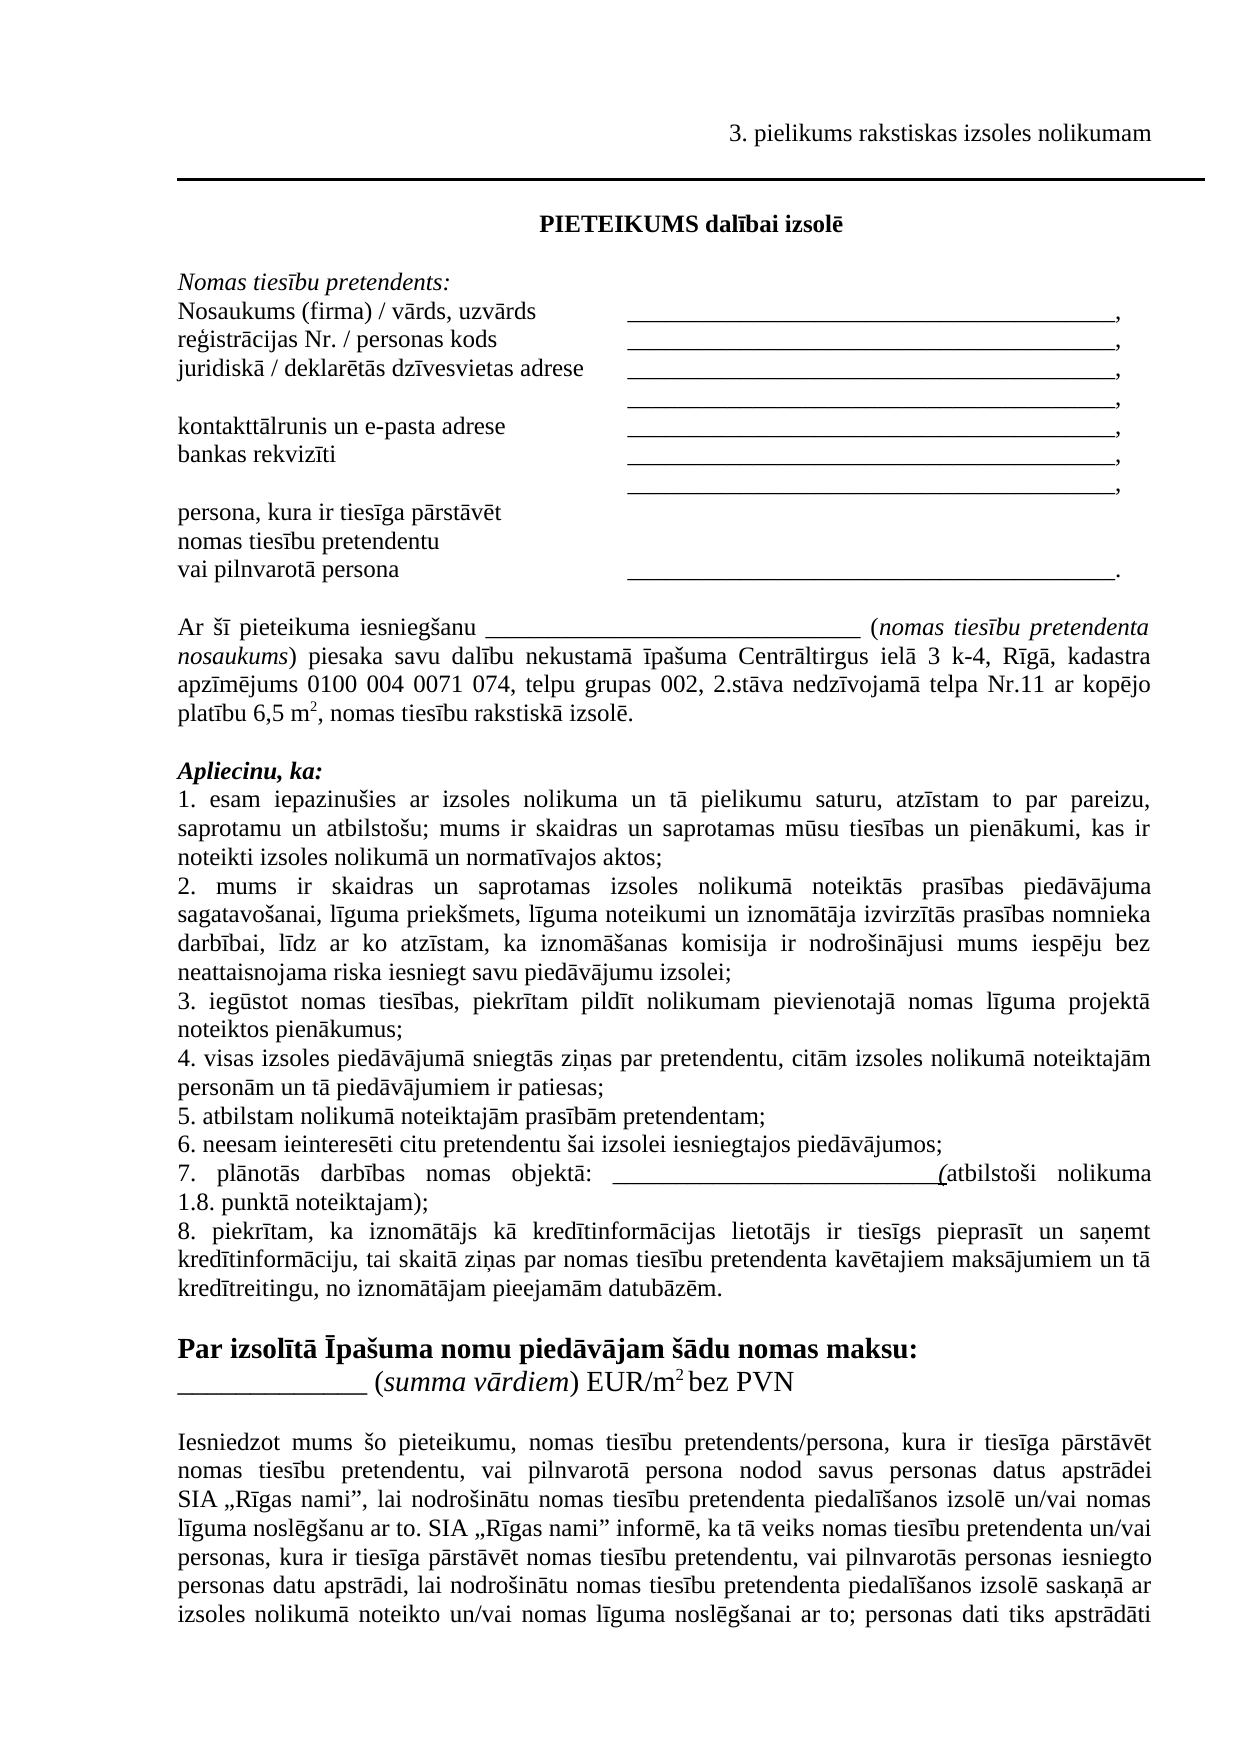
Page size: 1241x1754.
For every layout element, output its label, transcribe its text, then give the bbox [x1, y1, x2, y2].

text reģistrācijas Nr. / personas kods _______________________________________, [177, 324, 1152, 353]
text 2. mums ir skaidras un saprotamas izsoles nolikumā noteiktās prasības piedāvājuma sagatavošanai, līguma priekšmets, līguma noteikumi un iznomātāja izvirzītās prasības nomnieka darbībai, līdz ar ko atzīstam, ka iznomāšanas komisija ir nodrošinājusi mums iespēju bez neattaisnojama riska iesniegt savu piedāvājumu izsolei; [177, 871, 1152, 986]
text 4. visas izsoles piedāvājumā sniegtās ziņas par pretendentu, citām izsoles nolikumā noteiktajām personām un tā piedāvājumiem ir patiesas; [177, 1043, 1152, 1101]
text Par izsolītā Īpašuma nomu piedāvājam šādu nomas maksu: [177, 1331, 1152, 1364]
text Nosaukums (firma) / vārds, uzvārds _______________________________________, [177, 296, 1152, 324]
text 3. iegūstot nomas tiesības, piekrītam pildīt nolikumam pievienotajā nomas līguma projektā noteiktos pienākumus; [177, 986, 1152, 1043]
text Apliecinu, ka: [177, 756, 1152, 784]
text nomas tiesību pretendentu [177, 526, 1152, 554]
text persona, kura ir tiesīga pārstāvēt [177, 497, 1152, 526]
text _______________________________________, [177, 468, 1152, 497]
text 6. neesam ieinteresēti citu pretendentu šai izsolei iesniegtajos piedāvājumos; [177, 1129, 1152, 1158]
text 8. piekrītam, ka iznomātājs kā kredītinformācijas lietotājs ir tiesīgs pieprasīt un saņemt kredītinformāciju, tai skaitā ziņas par nomas tiesību pretendenta kavētajiem maksājumiem un tā kredītreitingu, no iznomātājam pieejamām datubāzēm. [177, 1216, 1152, 1302]
text 7. plānotās darbības nomas objektā: __________________________(atbilstoši nolikuma 1.8. punktā noteiktajam); [177, 1158, 1152, 1216]
text 5. atbilstam nolikumā noteiktajām prasībām pretendentam; [177, 1101, 1152, 1129]
text _____________ (summa vārdiem) EUR/m2 bez PVN [177, 1364, 1152, 1398]
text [177, 1427, 1152, 1628]
text bankas rekvizīti _______________________________________, [177, 439, 1152, 468]
text juridiskā / deklarētās dzīvesvietas adrese _______________________________________, [177, 353, 1152, 382]
text 3. pielikums rakstiskas izsoles nolikumam [627, 118, 1152, 147]
text Nomas tiesību pretendents: [177, 267, 1152, 296]
text kontakttālrunis un e-pasta adrese _______________________________________, [177, 411, 1152, 439]
text PIETEIKUMS dalībai izsolē [177, 209, 1205, 238]
text Ar šī pieteikuma iesniegšanu ______________________________ (nomas tiesību pretendenta nosaukums) piesaka savu dalību nekustamā īpašuma Centrāltirgus ielā 3 k-4, Rīgā, kadastra apzīmējums 0100 004 0071 074, telpu grupas 002, 2.stāva nedzīvojamā telpa Nr.11 ar kopējo platību 6,5 m2, nomas tiesību rakstiskā izsolē. [177, 612, 1152, 727]
text 1. esam iepazinušies ar izsoles nolikuma un tā pielikumu saturu, atzīstam to par pareizu, saprotamu un atbilstošu; mums ir skaidras un saprotamas mūsu tiesības un pienākumi, kas ir noteikti izsoles nolikumā un normatīvajos aktos; [177, 784, 1152, 871]
text _______________________________________, [177, 382, 1152, 411]
text vai pilnvarotā persona _______________________________________. [177, 554, 1152, 583]
